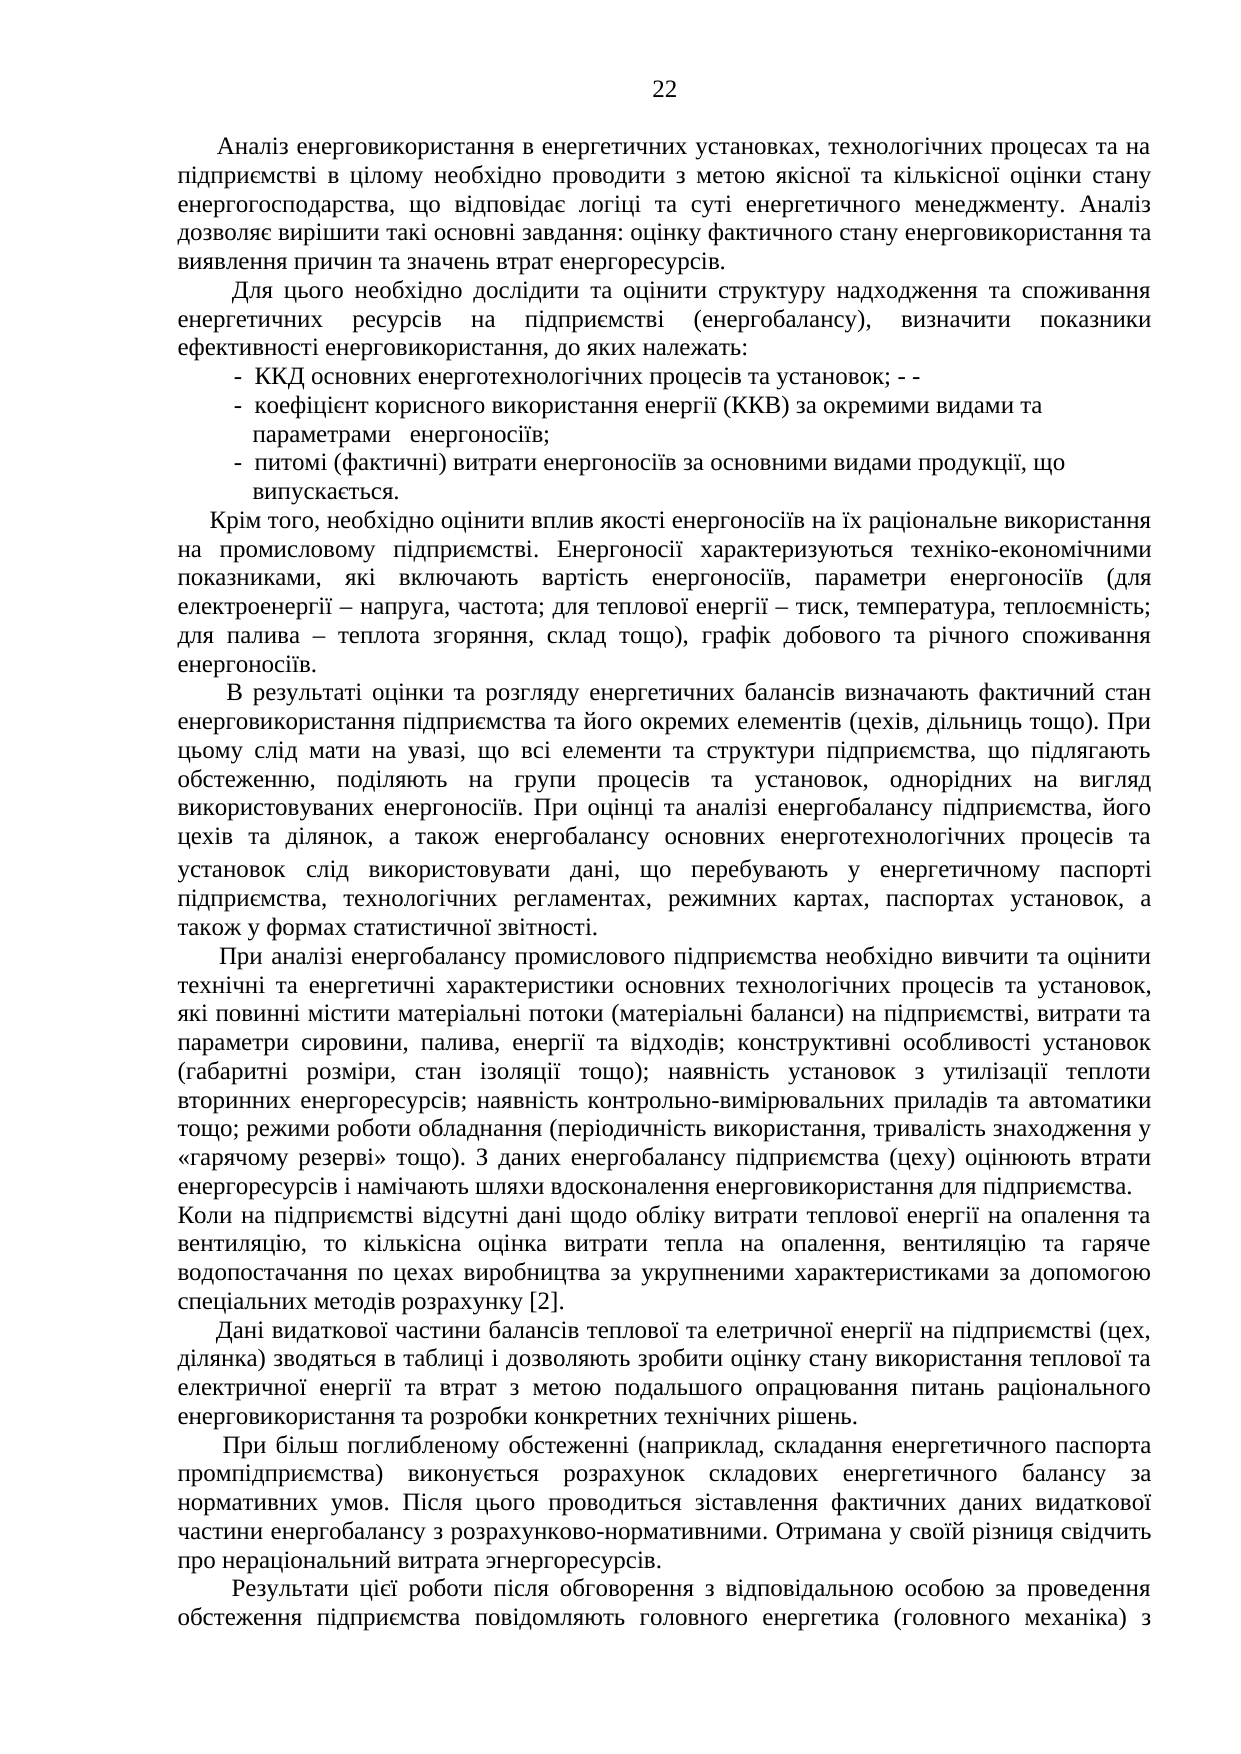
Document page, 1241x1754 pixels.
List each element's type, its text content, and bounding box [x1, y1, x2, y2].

text При більш поглибленому обстеженні (наприклад, складання енергетичного паспорта промпідприємства) виконується розрахунок складових енергетичного балансу за нормативних умов. Після цього проводиться зіставлення фактичних даних видаткової частини енергобалансу з розрахунково-нормативними. Отримана у своїй різниця свідчить про нераціональний витрата эгнергоресурсів. [177, 1430, 1152, 1573]
text В результаті оцінки та розгляду енергетичних балансів визначають фактичний стан енерговикористання підприємства та його окремих елементів (цехів, дільниць тощо). При цьому слід мати на увазі, що всі елементи та структури підприємства, що підлягають обстеженню, поділяють на групи процесів та установок, однорідних на вигляд використовуваних енергоносіїв. При оцінці та аналізі енергобалансу підприємства, його цехів та ділянок, а також енергобалансу основних енерготехнологічних процесів та установок слід використовувати дані, що перебувають у енергетичному паспорті підприємства, технологічних регламентах, режимних картах, паспортах установок, а також у формах статистичної звітності. [177, 677, 1152, 941]
text параметрами енергоносіїв; [177, 419, 1152, 447]
text Дані видаткової частини балансів теплової та елетричної енергії на підприємстві (цех, ділянка) зводяться в таблиці і дозволяють зробити оцінку стану використання теплової та електричної енергії та втрат з метою подальшого опрацювання питань раціонального енерговикористання та розробки конкретних технічних рішень. [177, 1315, 1152, 1430]
text При аналізі енергобалансу промислового підприємства необхідно вивчити та оцінити технічні та енергетичні характеристики основних технологічних процесів та установок, які повинні містити матеріальні потоки (матеріальні баланси) на підприємстві, витрати та параметри сировини, палива, енергії та відходів; конструктивні особливості установок (габаритні розміри, стан ізоляції тощо); наявність установок з утилізації теплоти вторинних енергоресурсів; наявність контрольно-вимірювальних приладів та автоматики тощо; режими роботи обладнання (періодичність використання, тривалість знаходження у «гарячому резерві» тощо). З даних енергобалансу підприємства (цеху) оцінюють втрати енергоресурсів і намічають шляхи вдосконалення енерговикористання для підприємства. [177, 941, 1152, 1200]
text випускається. [177, 476, 1152, 505]
text Аналіз енерговикористання в енергетичних установках, технологічних процесах та на підприємстві в цілому необхідно проводити з метою якісної та кількісної оцінки стану енергогосподарства, що відповідає логіці та суті енергетичного менеджменту. Аналіз дозволяє вирішити такі основні завдання: оцінку фактичного стану енерговикористання та виявлення причин та значень втрат енергоресурсів. [177, 131, 1152, 275]
text - коефіцієнт корисного використання енергії (ККВ) за окремими видами та [177, 390, 1152, 419]
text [177, 1573, 1152, 1631]
text - ККД основних енерготехнологічних процесів та установок; - - [177, 361, 1152, 390]
text Коли на підприємстві відсутні дані щодо обліку витрати теплової енергії на опалення та вентиляцію, то кількісна оцінка витрати тепла на опалення, вентиляцію та гаряче водопостачання по цехах виробництва за укрупненими характеристиками за допомогою спеціальних методів розрахунку [2]. [177, 1200, 1152, 1315]
text Для цього необхідно дослідити та оцінити структуру надходження та споживання енергетичних ресурсів на підприємстві (енергобалансу), визначити показники ефективності енерговикористання, до яких належать: [177, 275, 1152, 361]
text Крім того, необхідно оцінити вплив якості енергоносіїв на їх раціональне використання на промисловому підприємстві. Енергоносії характеризуються техніко-економічними показниками, які включають вартість енергоносіїв, параметри енергоносіїв (для електроенергії – напруга, частота; для теплової енергії – тиск, температура, теплоємність; для палива – теплота згоряння, склад тощо), графік добового та річного споживання енергоносіїв. [177, 505, 1152, 677]
text - питомі (фактичні) витрати енергоносіїв за основними видами продукції, що [177, 447, 1152, 476]
